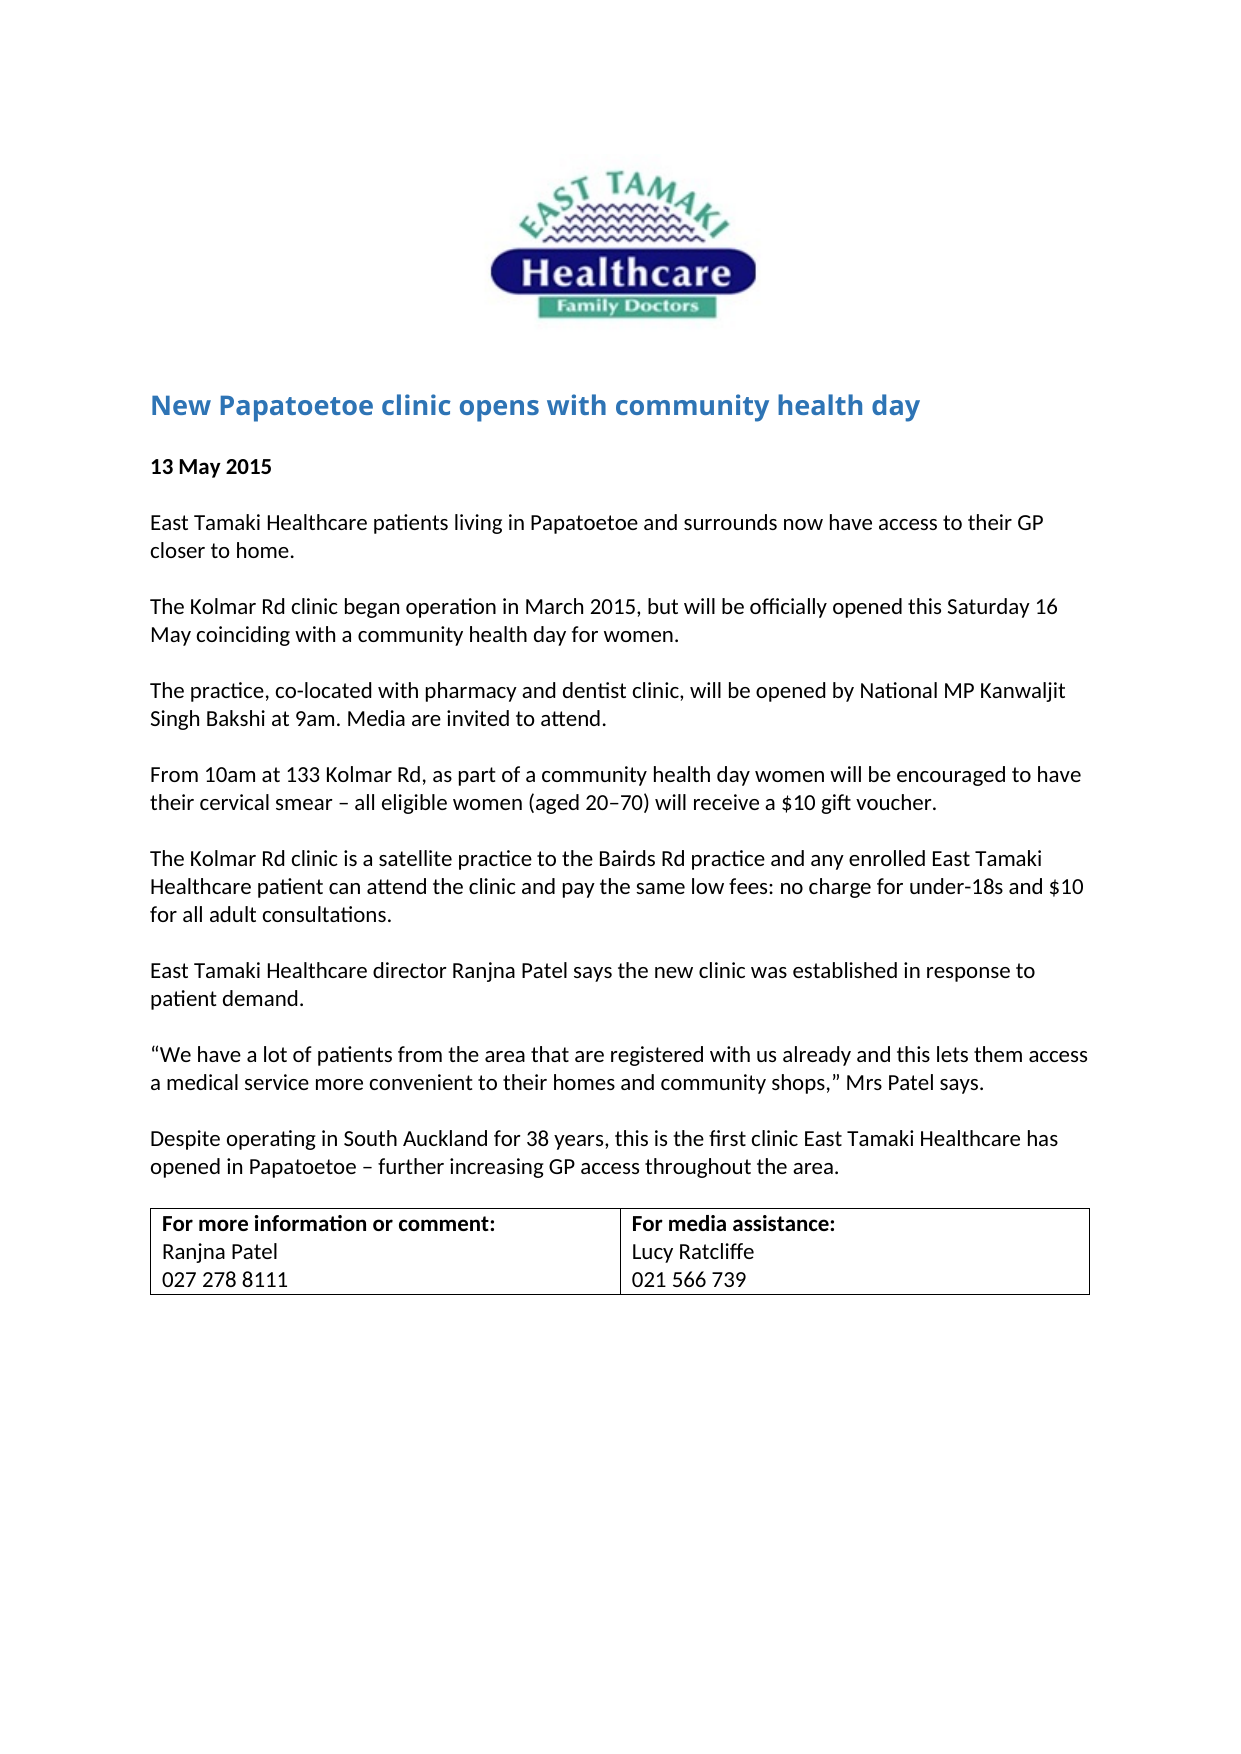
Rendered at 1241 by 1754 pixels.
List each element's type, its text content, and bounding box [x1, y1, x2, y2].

text 13 May 2015 [150, 452, 1090, 480]
text The practice, co-located with pharmacy and dentist clinic, will be opened by National MP Kanwaljit Singh Bakshi at 9am. Media are invited to attend. [150, 676, 1090, 732]
subtitle New Papatoetoe clinic opens with community health day [150, 387, 1090, 424]
picture [460, 154, 781, 342]
text Despite operating in South Auckland for 38 years, this is the first clinic East Tamaki Healthcare has opened in Papatoetoe – further increasing GP access throughout the area. [150, 1124, 1090, 1180]
text From 10am at 133 Kolmar Rd, as part of a community health day women will be encouraged to have their cervical smear – all eligible women (aged 20–70) will receive a $10 gift voucher. [150, 760, 1090, 816]
table_header For more information or comment: Ranjna Patel 027 278 8111 [151, 1209, 620, 1293]
text The Kolmar Rd clinic began operation in March 2015, but will be officially opened this Saturday 16 May coinciding with a community health day for women. [150, 592, 1090, 648]
table_header For media assistance: Lucy Ratcliffe 021 566 739 [621, 1209, 1089, 1293]
text The Kolmar Rd clinic is a satellite practice to the Bairds Rd practice and any enrolled East Tamaki Healthcare patient can attend the clinic and pay the same low fees: no charge for under-18s and $10 for all adult consultations. [150, 844, 1090, 928]
text East Tamaki Healthcare patients living in Papatoetoe and surrounds now have access to their GP closer to home. [150, 508, 1090, 564]
text East Tamaki Healthcare director Ranjna Patel says the new clinic was established in response to patient demand. [150, 956, 1090, 1012]
text “We have a lot of patients from the area that are registered with us already and this lets them access a medical service more convenient to their homes and community shops,” Mrs Patel says. [150, 1040, 1090, 1096]
